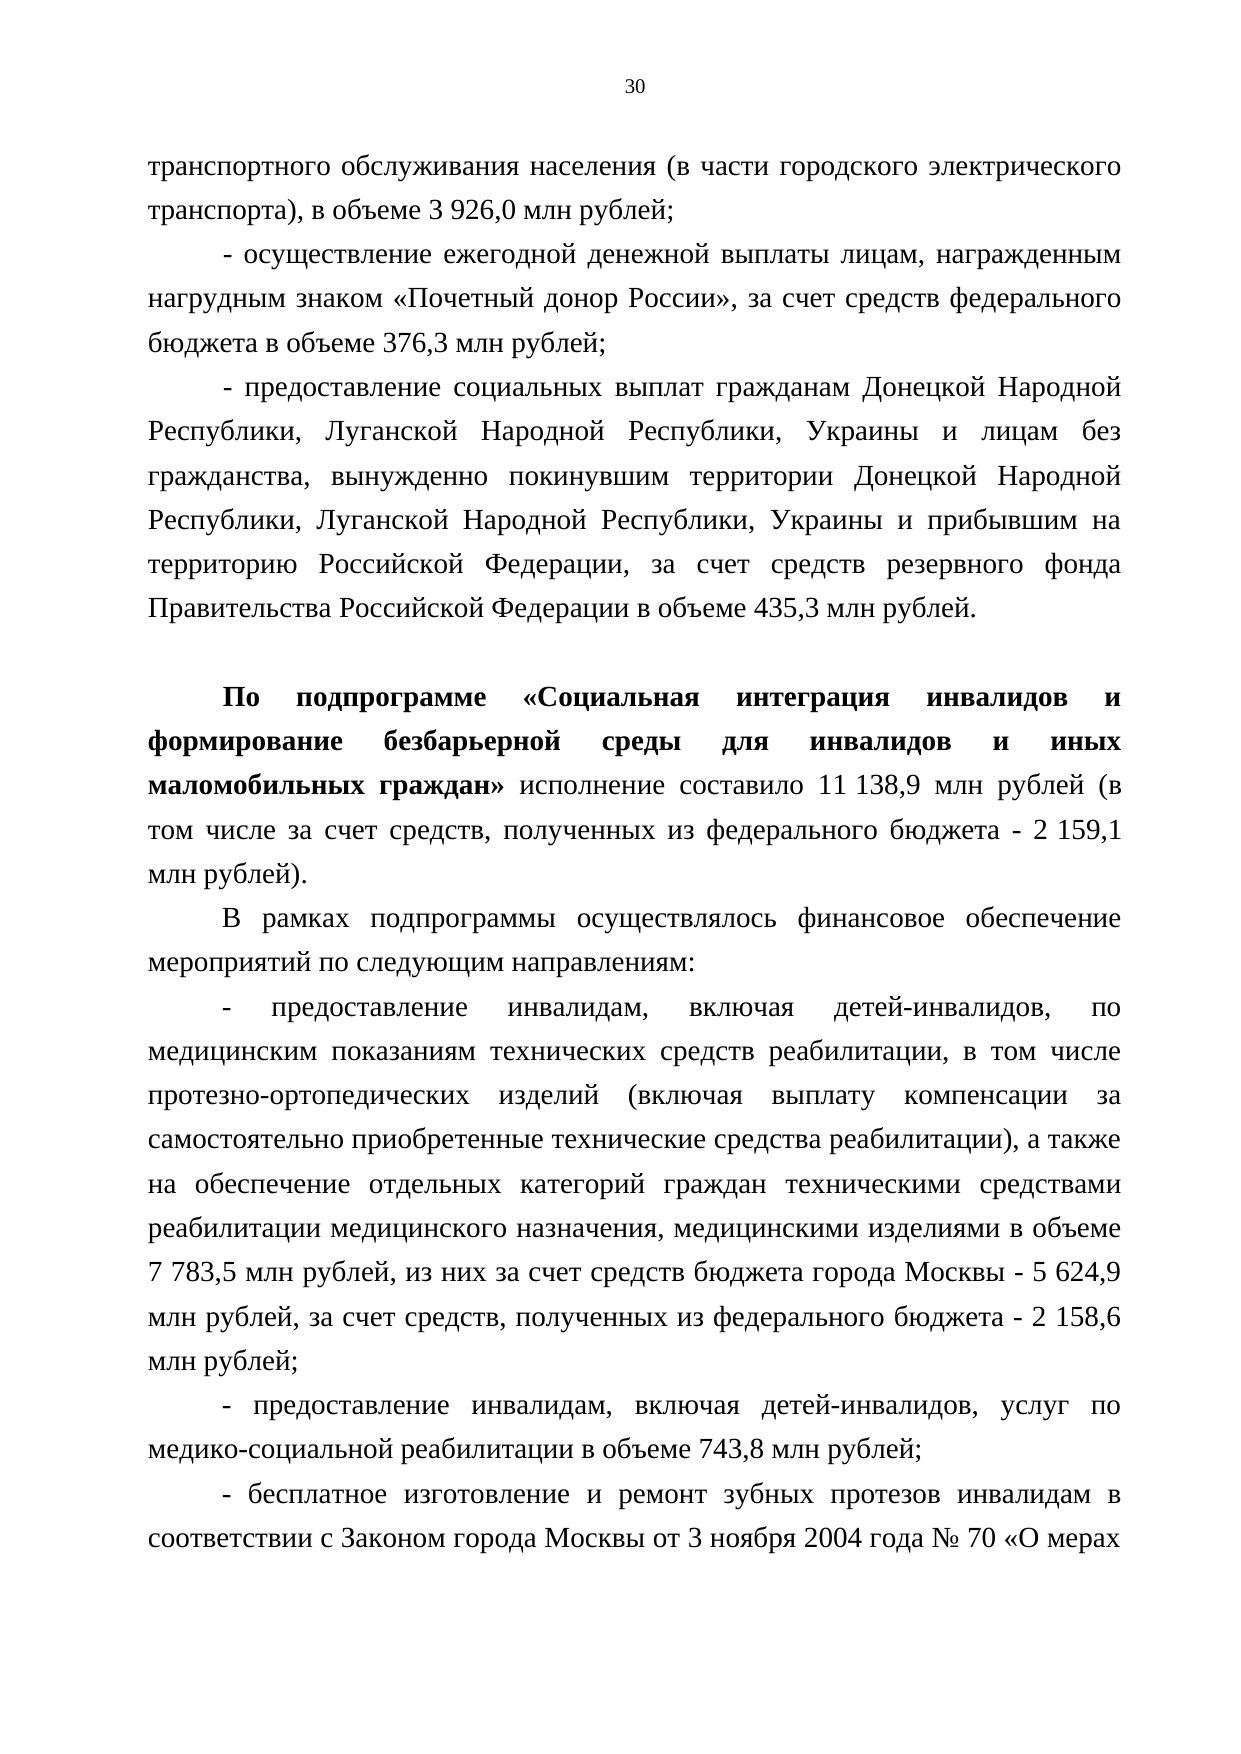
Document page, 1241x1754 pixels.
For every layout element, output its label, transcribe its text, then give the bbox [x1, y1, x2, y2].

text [148, 148, 1122, 226]
text В рамках подпрограммы осуществлялось финансовое обеспечение мероприятий по следующим направлениям: [148, 900, 1122, 978]
text По подпрограмме «Социальная интеграция инвалидов и формирование безбарьерной среды для инвалидов и иных маломобильных граждан» исполнение составило 11 138,9 млн рублей (в том числе за счет средств, полученных из федерального бюджета - 2 159,1 млн рублей). [148, 679, 1122, 889]
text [148, 1476, 1122, 1554]
text - предоставление социальных выплат гражданам Донецкой Народной Республики, Луганской Народной Республики, Украины и лицам без гражданства, вынужденно покинувшим территории Донецкой Народной Республики, Луганской Народной Республики, Украины и прибывшим на территорию Российской Федерации, за счет средств резервного фонда Правительства Российской Федерации в объеме 435,3 млн рублей. [148, 369, 1122, 624]
text - предоставление инвалидам, включая детей-инвалидов, по медицинским показаниям технических средств реабилитации, в том числе протезно-ортопедических изделий (включая выплату компенсации за самостоятельно приобретенные технические средства реабилитации), а также на обеспечение отдельных категорий граждан техническими средствами реабилитации медицинского назначения, медицинскими изделиями в объеме 7 783,5 млн рублей, из них за счет средств бюджета города Москвы - 5 624,9 млн рублей, за счет средств, полученных из федерального бюджета - 2 158,6 млн рублей; [148, 989, 1122, 1377]
text - осуществление ежегодной денежной выплаты лицам, награжденным нагрудным знаком «Почетный донор России», за счет средств федерального бюджета в объеме 376,3 млн рублей; [148, 236, 1122, 358]
text - предоставление инвалидам, включая детей-инвалидов, услуг по медико-социальной реабилитации в объеме 743,8 млн рублей; [148, 1387, 1122, 1465]
